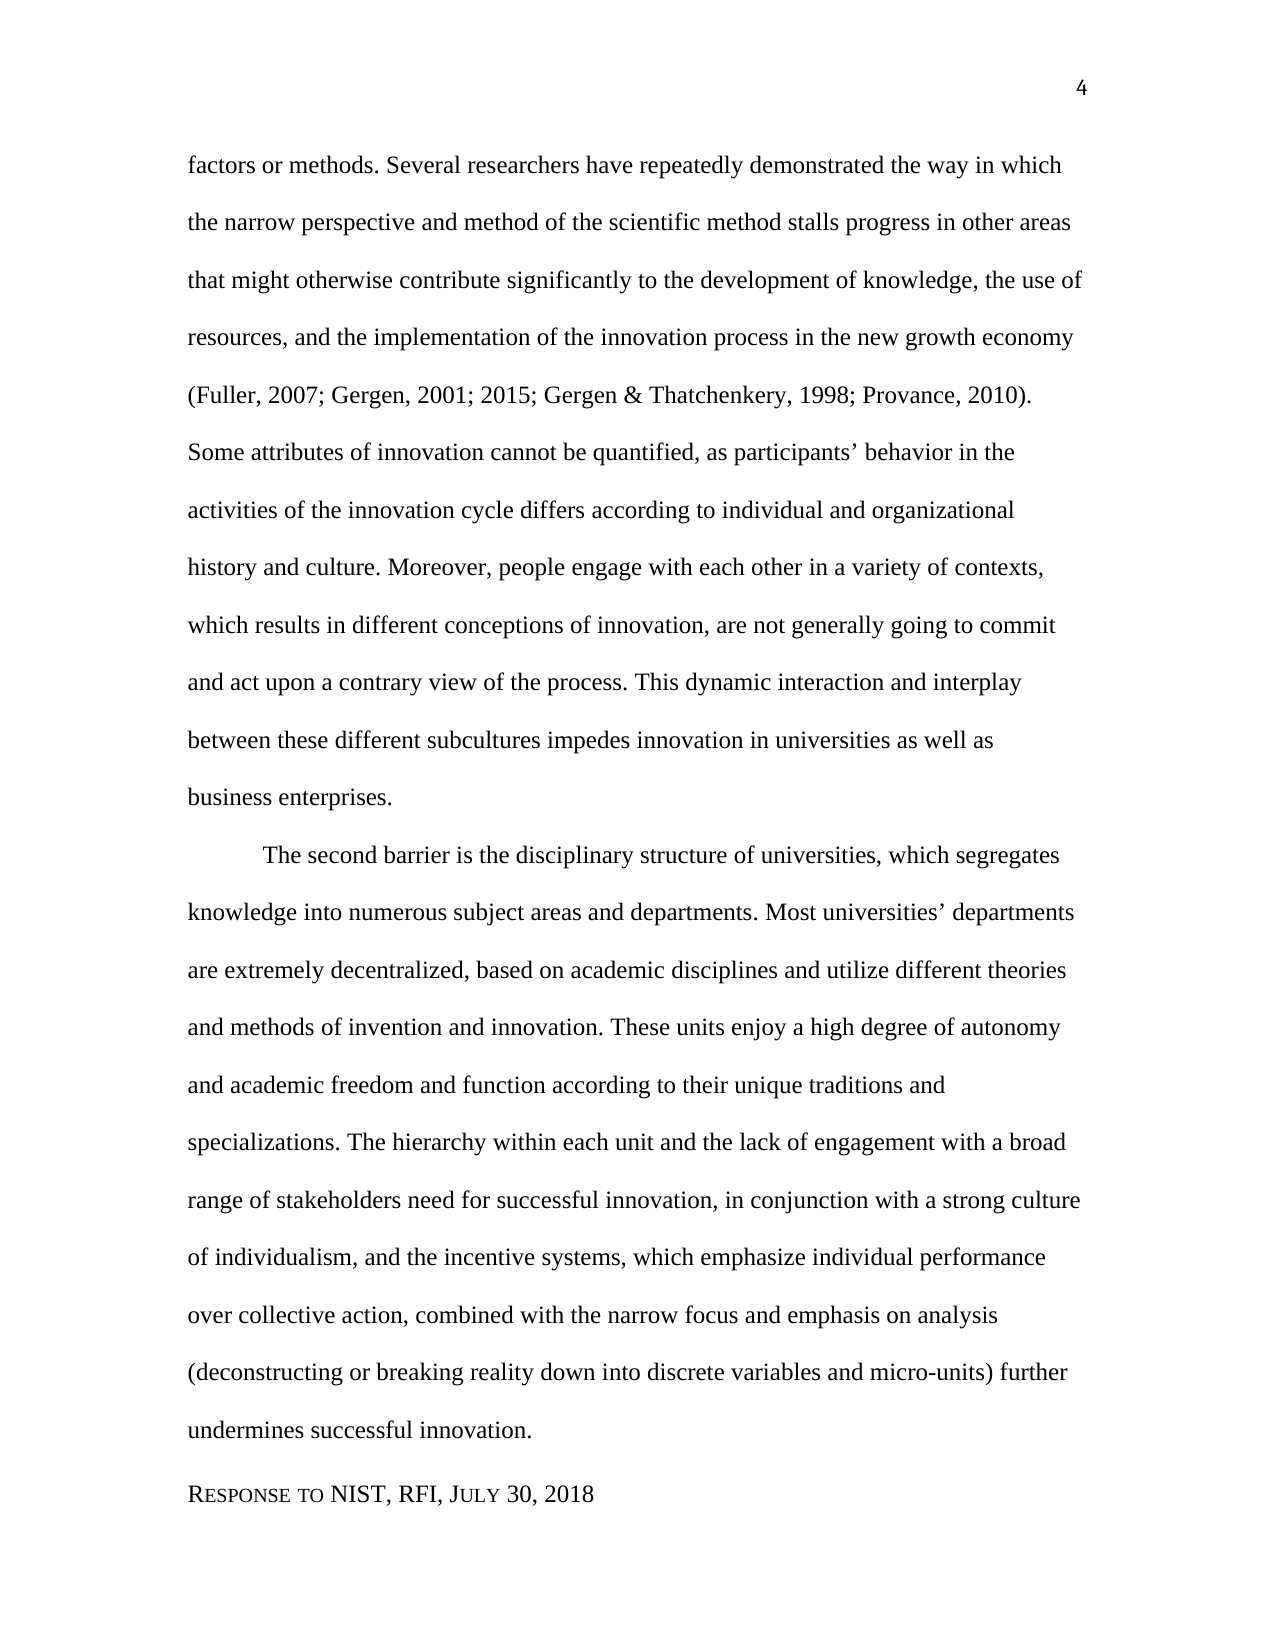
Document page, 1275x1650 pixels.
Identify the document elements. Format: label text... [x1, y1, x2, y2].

text The second barrier is the disciplinary structure of universities, which segregates knowledge into numerous subject areas and departments. Most universities’ departments are extremely decentralized, based on academic disciplines and utilize different theories and methods of invention and innovation. These units enjoy a high degree of autonomy and academic freedom and function according to their unique traditions and specializations. The hierarchy within each unit and the lack of engagement with a broad range of stakeholders need for successful innovation, in conjunction with a strong culture of individualism, and the incentive systems, which emphasize individual performance over collective action, combined with the narrow focus and emphasis on analysis (deconstructing or breaking reality down into discrete variables and micro-units) further undermines successful innovation. [187, 840, 1087, 1444]
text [187, 150, 1087, 811]
